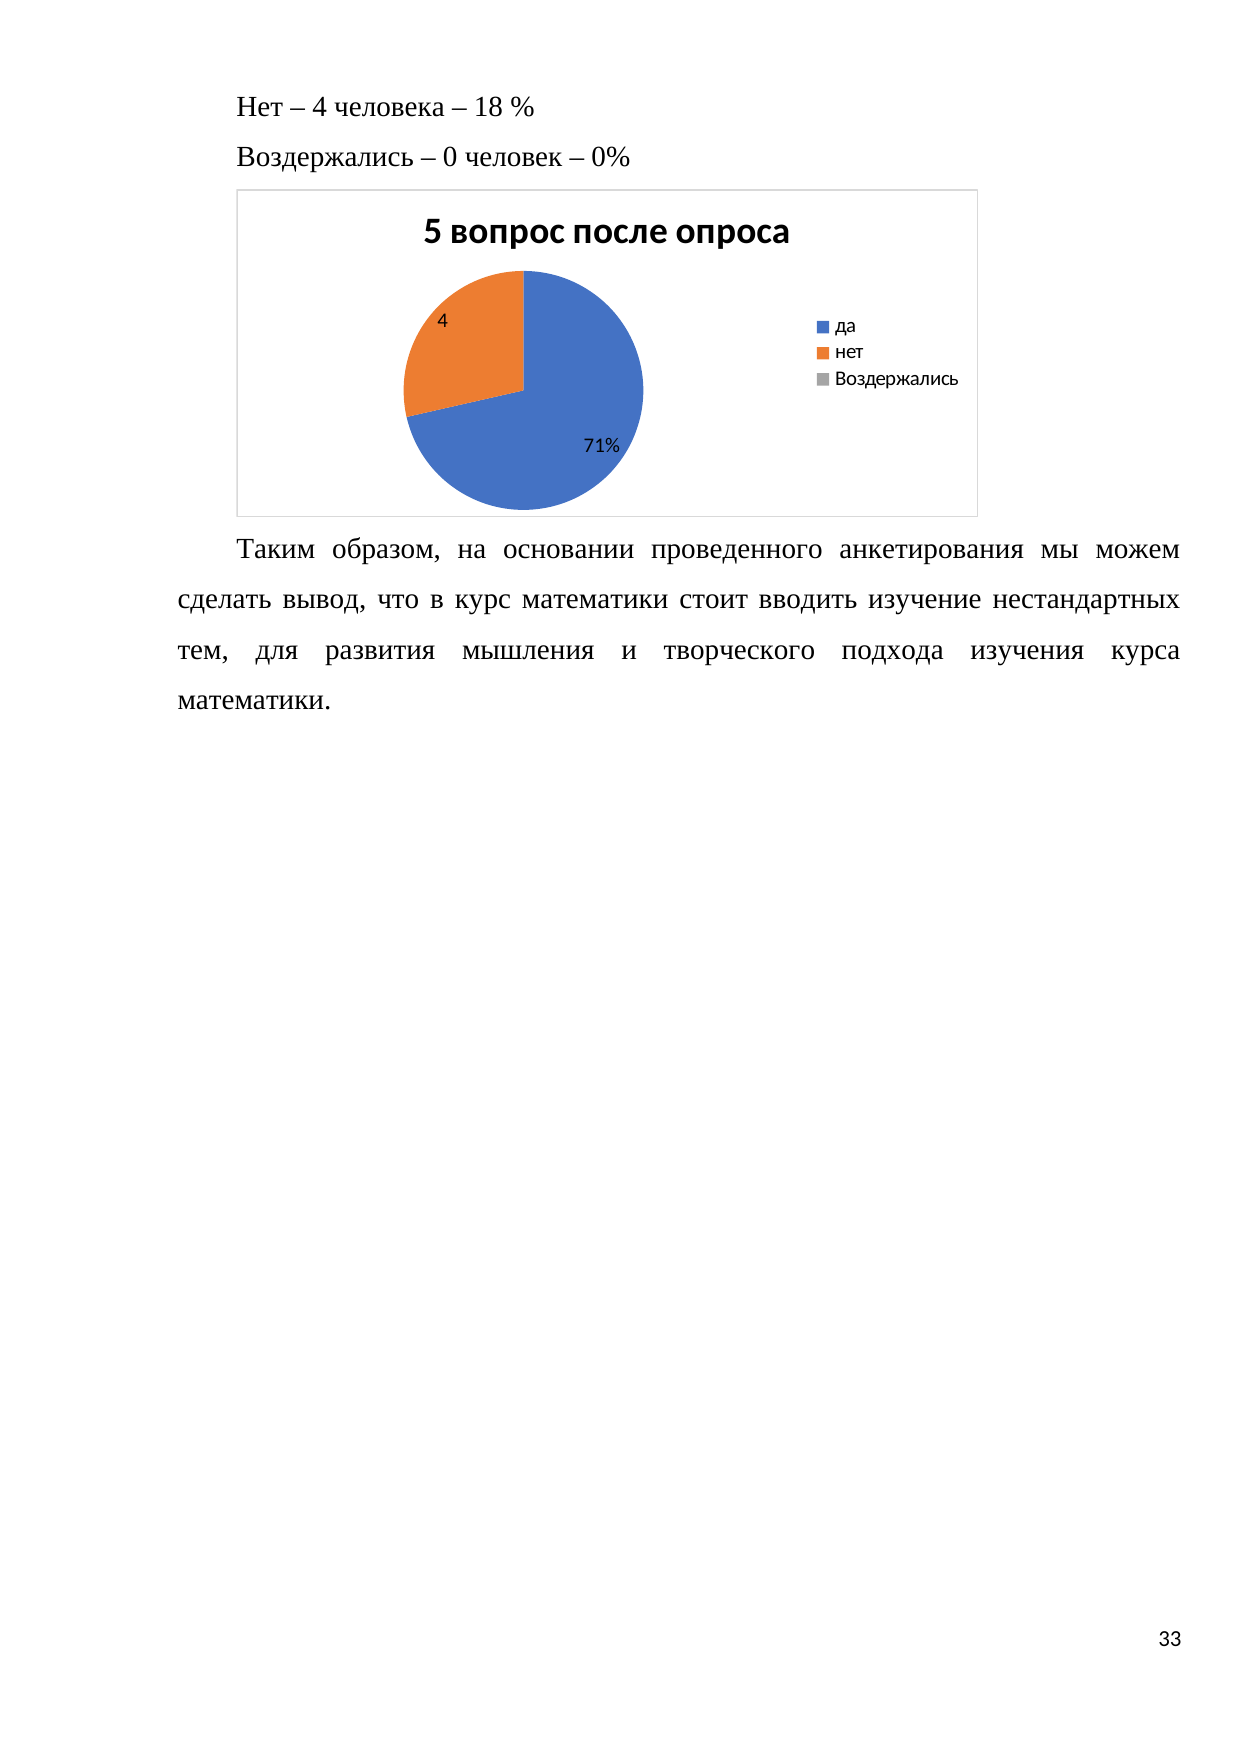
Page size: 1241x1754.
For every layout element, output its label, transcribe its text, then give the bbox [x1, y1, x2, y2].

text Нет – 4 человека – 18 % [177, 89, 1181, 122]
text Воздержались – 0 человек – 0% [177, 139, 1181, 172]
text Таким образом, на основании проведенного анкетирования мы можем сделать вывод, что в курс математики стоит вводить изучение нестандартных тем, для развития мышления и творческого подхода изучения курса математики. [177, 531, 1181, 716]
